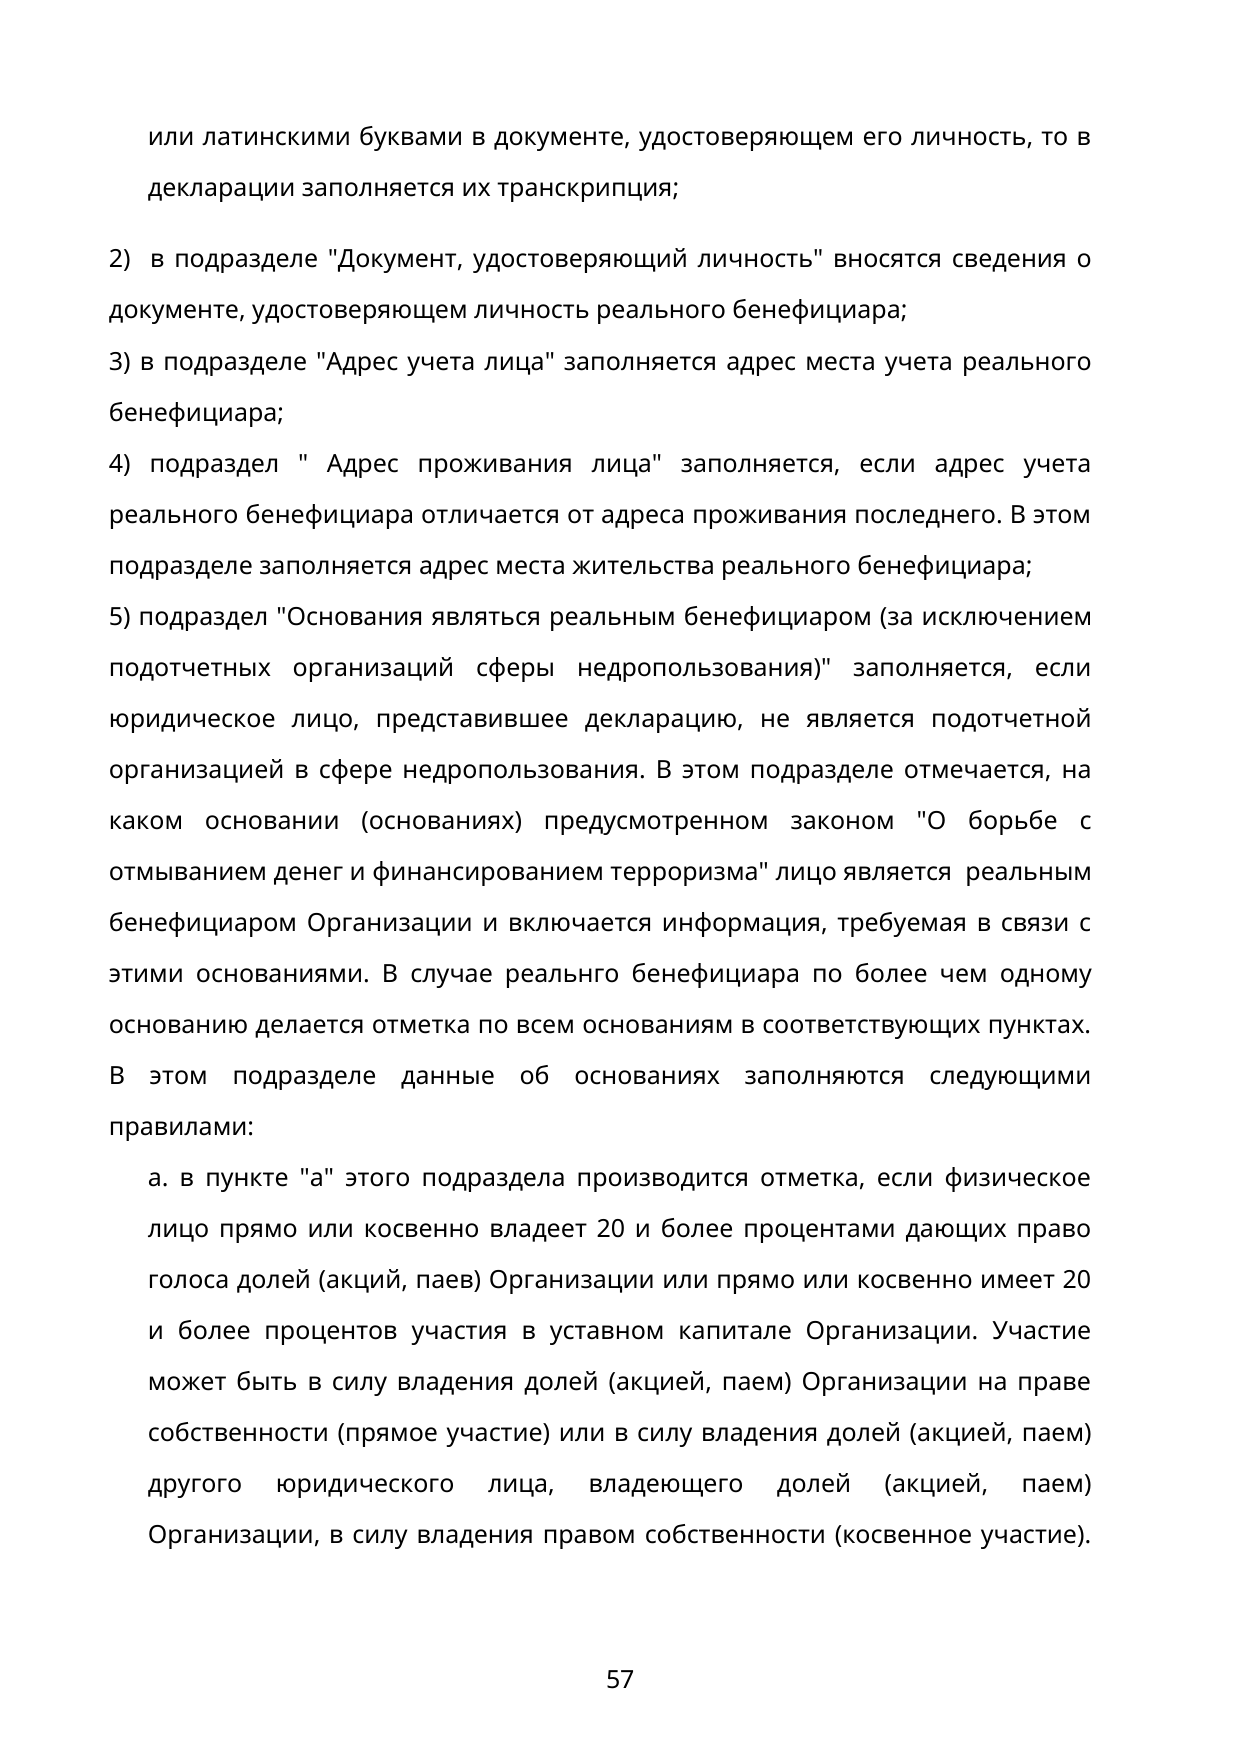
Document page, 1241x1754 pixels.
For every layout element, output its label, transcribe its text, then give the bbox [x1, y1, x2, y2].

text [148, 1160, 1092, 1551]
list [109, 118, 1092, 203]
text 5) подраздел "Основания являться реальным бенефициаром (за исключением подотчетных организаций сферы недропользования)" заполняется, если юридическое лицо, представившее декларацию, не является подотчетной организацией в сфере недропользования. В этом подразделе отмечается, на каком основании (основаниях) предусмотренном законом "О борьбе с отмыванием денег и финансированием терроризма" лицо является реальным бенефициаром Организации и включается информация, требуемая в связи с этими основаниями. В случае реальнго бенефициара по более чем одному основанию делается отметка по всем основаниям в соответствующих пунктах. В этом подразделе данные об основаниях заполняются следующими правилами: [109, 598, 1092, 1143]
text 4) подраздел " Адрес проживания лица" заполняется, если адрес учета реального бенефициара отличается от адреса проживания последнего. В этом подразделе заполняется адрес места жительства реального бенефициара; [109, 445, 1092, 581]
text 3) в подразделе "Адрес учета лица" заполняется адрес места учета реального бенефициара; [109, 343, 1092, 428]
text 2) в подразделе "Документ, удостоверяющий личность" вносятся сведения о документе, удостоверяющем личность реального бенефициара; [109, 241, 1092, 326]
